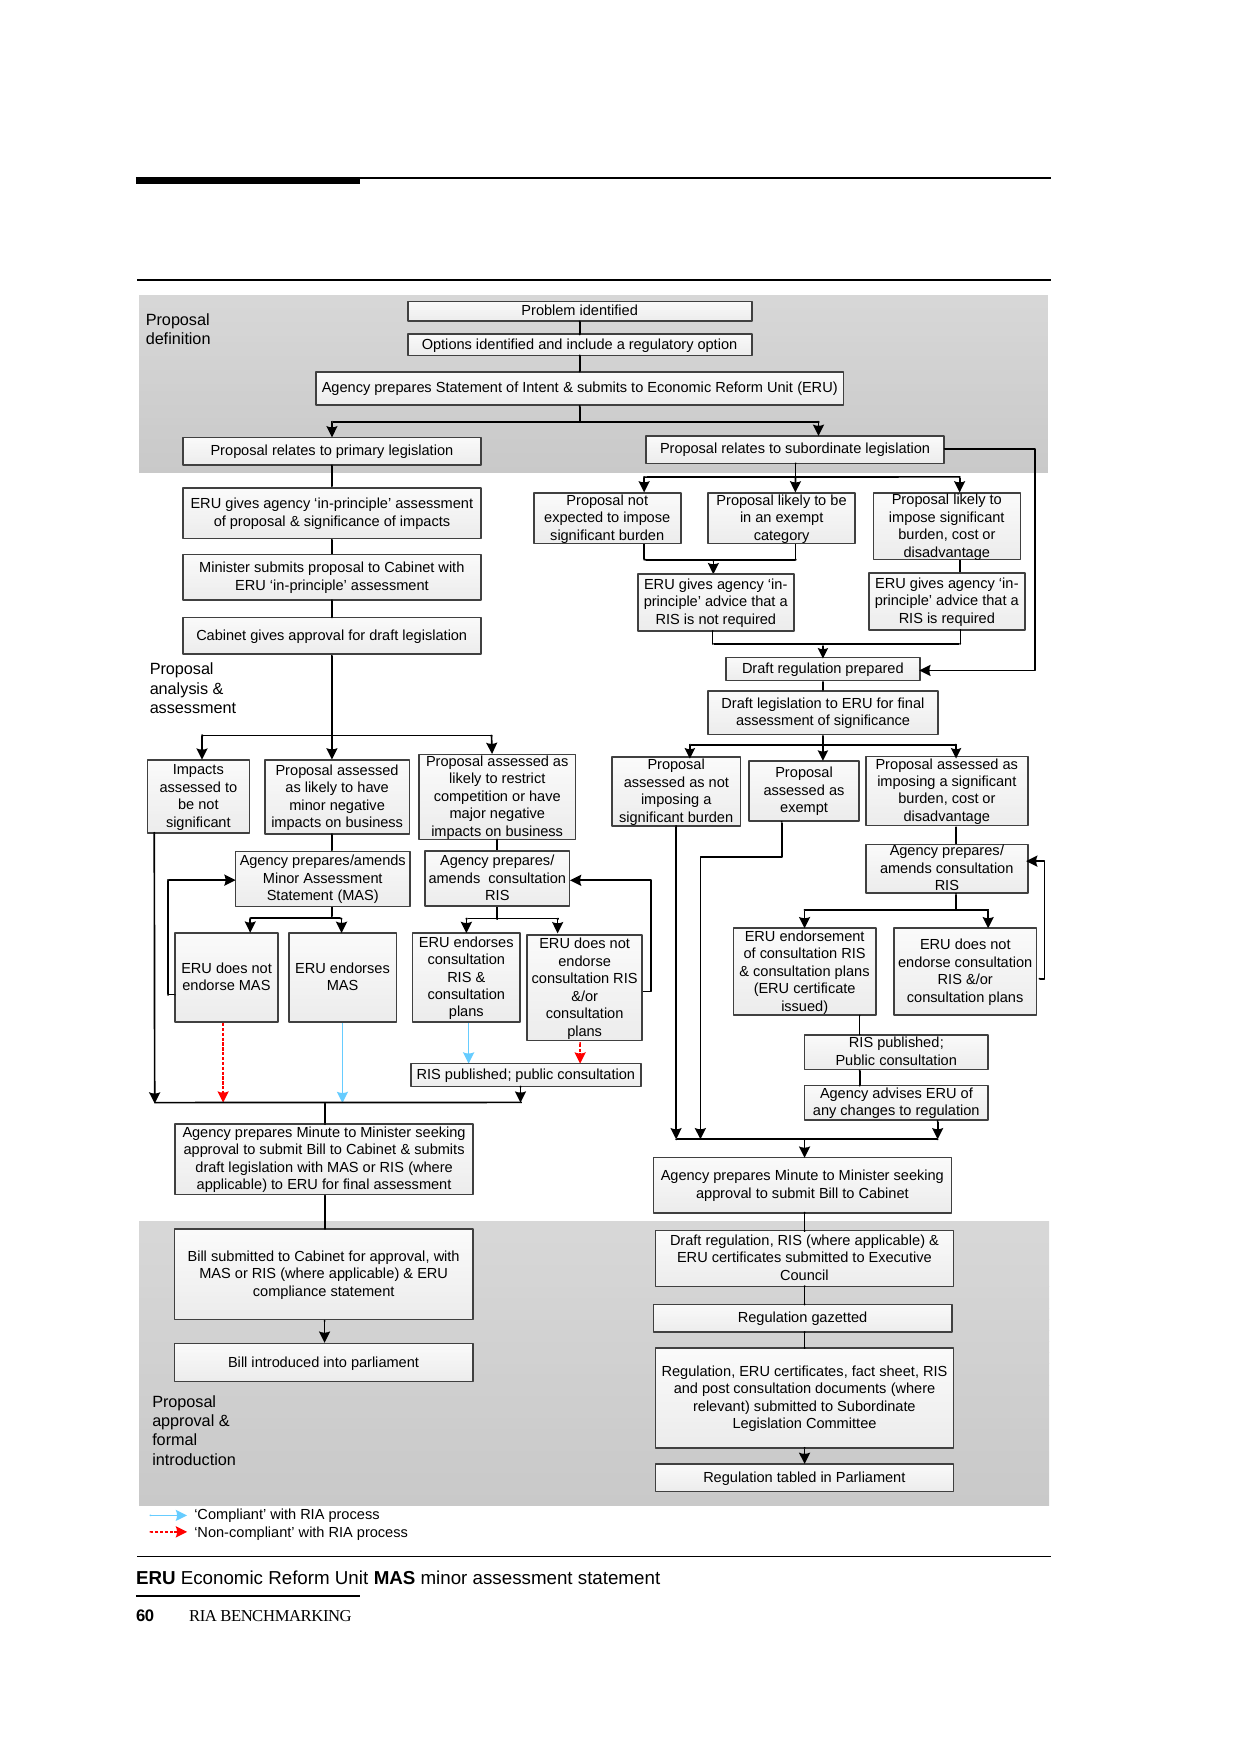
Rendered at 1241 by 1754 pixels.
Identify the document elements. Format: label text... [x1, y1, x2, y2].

table_header [137, 281, 1051, 1556]
text ERU Economic Reform Unit MAS minor assessment statement [136, 1566, 1051, 1589]
